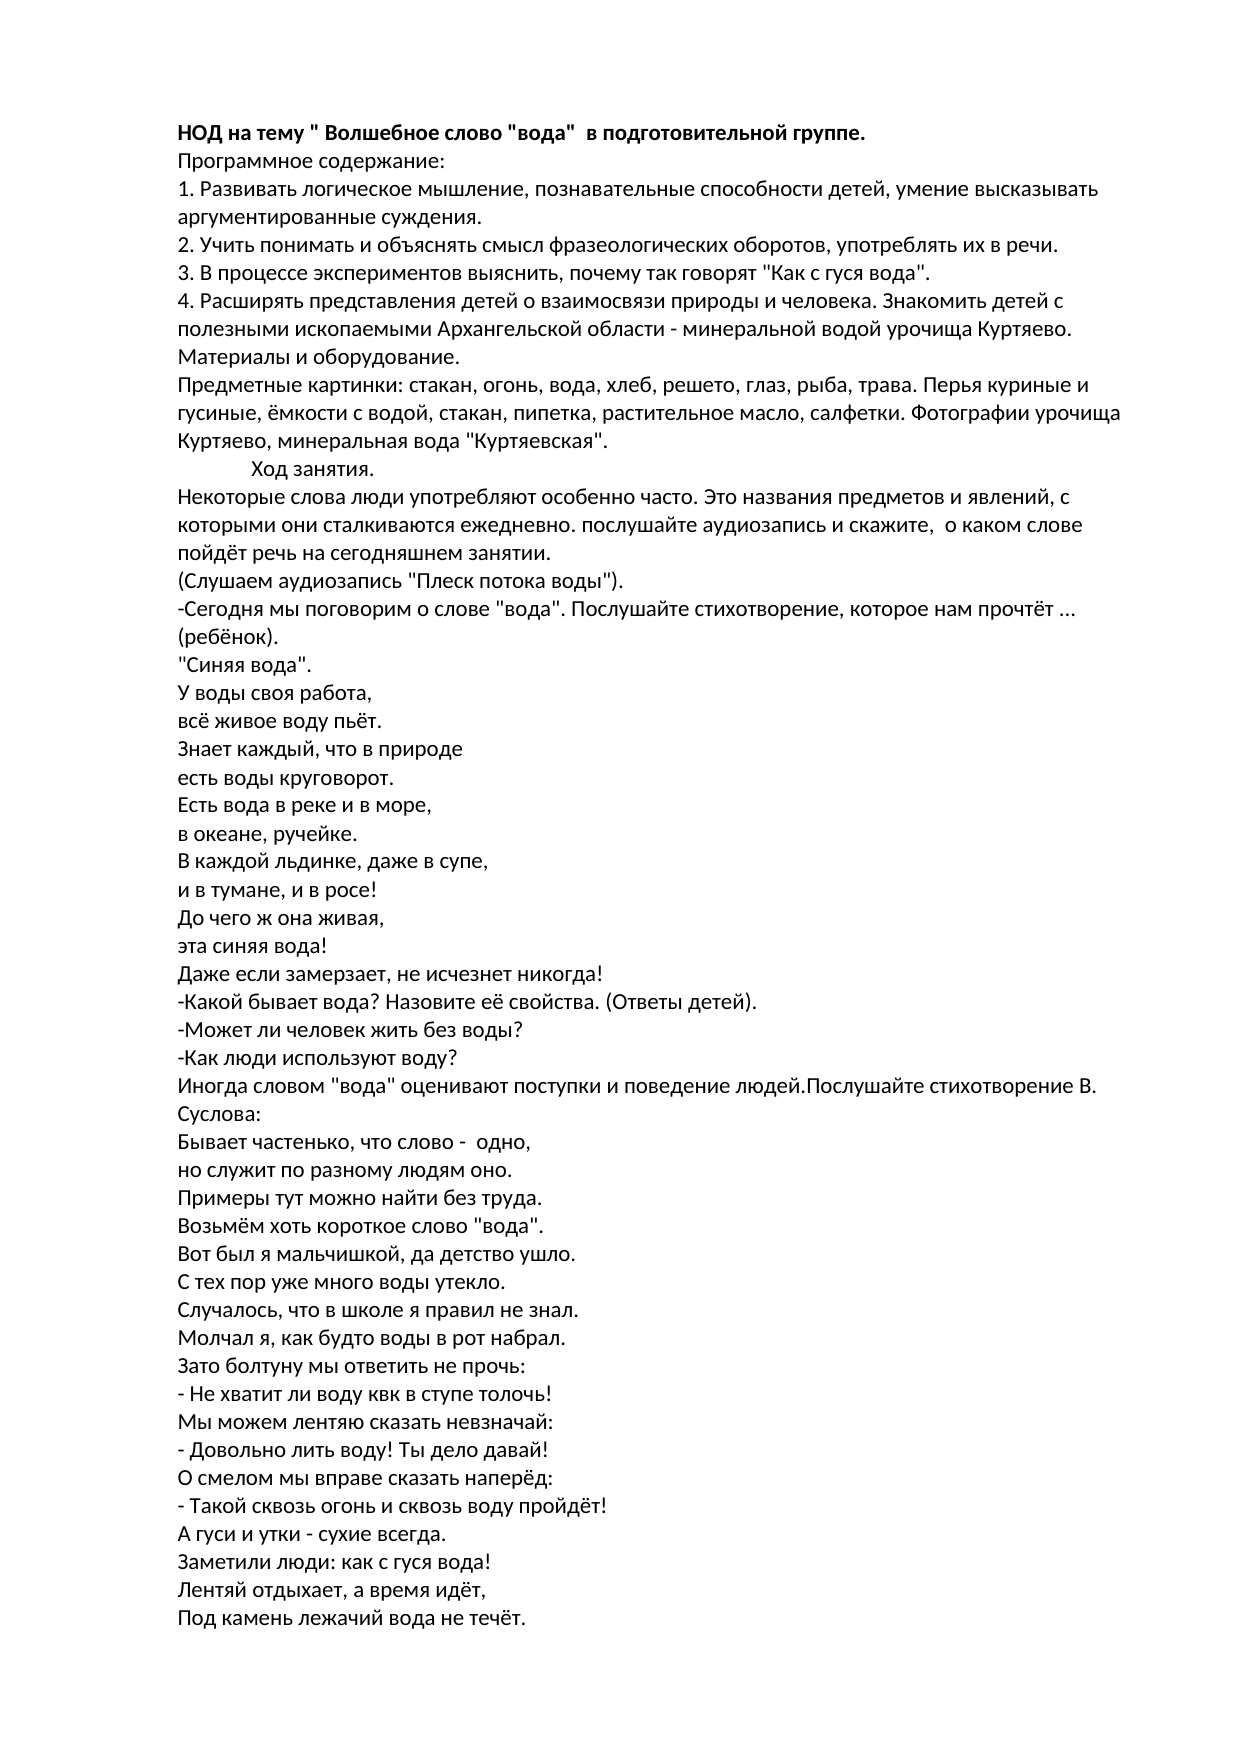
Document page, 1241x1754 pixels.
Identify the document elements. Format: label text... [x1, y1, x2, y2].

text - Такой сквозь огонь и сквозь воду пройдёт! [177, 1491, 1152, 1519]
text -Как люди используют воду? [177, 1043, 1152, 1071]
text О смелом мы вправе сказать наперёд: [177, 1463, 1152, 1491]
text Даже если замерзает, не исчезнет никогда! [177, 959, 1152, 987]
text Случалось, что в школе я правил не знал. [177, 1295, 1152, 1323]
text Предметные картинки: стакан, огонь, вода, хлеб, решето, глаз, рыба, трава. Перья куриные и гусиные, ёмкости с водой, стакан, пипетка, растительное масло, салфетки. Фотографии урочища Куртяево, минеральная вода "Куртяевская". [177, 370, 1152, 454]
text Заметили люди: как с гуся вода! [177, 1547, 1152, 1575]
text Молчал я, как будто воды в рот набрал. [177, 1323, 1152, 1351]
text В каждой льдинке, даже в супе, [177, 847, 1152, 875]
text До чего ж она живая, [177, 903, 1152, 931]
text Ход занятия. [177, 454, 1152, 482]
text но служит по разному людям оно. [177, 1155, 1152, 1183]
text "Синяя вода". [177, 651, 1152, 678]
text в океане, ручейке. [177, 819, 1152, 847]
text Зато болтуну мы ответить не прочь: [177, 1351, 1152, 1379]
text есть воды круговорот. [177, 763, 1152, 791]
text 1. Развивать логическое мышление, познавательные способности детей, умение высказывать аргументированные суждения. [177, 174, 1152, 230]
text Возьмём хоть короткое слово "вода". [177, 1211, 1152, 1239]
text Бывает частенько, что слово - одно, [177, 1127, 1152, 1155]
text Есть вода в реке и в море, [177, 791, 1152, 819]
text Лентяй отдыхает, а время идёт, [177, 1575, 1152, 1603]
text Под камень лежачий вода не течёт. [177, 1603, 1152, 1631]
text Программное содержание: [177, 146, 1152, 174]
text 2. Учить понимать и объяснять смысл фразеологических оборотов, употреблять их в речи. [177, 230, 1152, 258]
text Знает каждый, что в природе [177, 734, 1152, 763]
text Некоторые слова люди употребляют особенно часто. Это названия предметов и явлений, с которыми они сталкиваются ежедневно. послушайте аудиозапись и скажите, о каком слове пойдёт речь на сегодняшнем занятии. [177, 482, 1152, 566]
text Вот был я мальчишкой, да детство ушло. [177, 1239, 1152, 1267]
text 4. Расширять представления детей о взаимосвязи природы и человека. Знакомить детей с полезными ископаемыми Архангельской области - минеральной водой урочища Куртяево. [177, 286, 1152, 342]
text 3. В процессе экспериментов выяснить, почему так говорят "Как с гуся вода". [177, 258, 1152, 286]
text - Не хватит ли воду квк в ступе толочь! [177, 1379, 1152, 1407]
text - Довольно лить воду! Ты дело давай! [177, 1435, 1152, 1463]
text всё живое воду пьёт. [177, 707, 1152, 734]
text (Слушаем аудиозапись "Плеск потока воды"). [177, 566, 1152, 594]
text эта синяя вода! [177, 931, 1152, 959]
text Материалы и оборудование. [177, 342, 1152, 370]
text НОД на тему " Волшебное слово "вода" в подготовительной группе. [177, 118, 1152, 146]
text -Сегодня мы поговорим о слове "вода". Послушайте стихотворение, которое нам прочтёт ...(ребёнок). [177, 594, 1152, 651]
text -Может ли человек жить без воды? [177, 1015, 1152, 1043]
text С тех пор уже много воды утекло. [177, 1267, 1152, 1295]
text Примеры тут можно найти без труда. [177, 1183, 1152, 1211]
text А гуси и утки - сухие всегда. [177, 1519, 1152, 1547]
text и в тумане, и в росе! [177, 875, 1152, 903]
text У воды своя работа, [177, 678, 1152, 707]
text -Какой бывает вода? Назовите её свойства. (Ответы детей). [177, 987, 1152, 1015]
text Мы можем лентяю сказать невзначай: [177, 1407, 1152, 1435]
text Иногда словом "вода" оценивают поступки и поведение людей.Послушайте стихотворение В. Суслова: [177, 1071, 1152, 1127]
